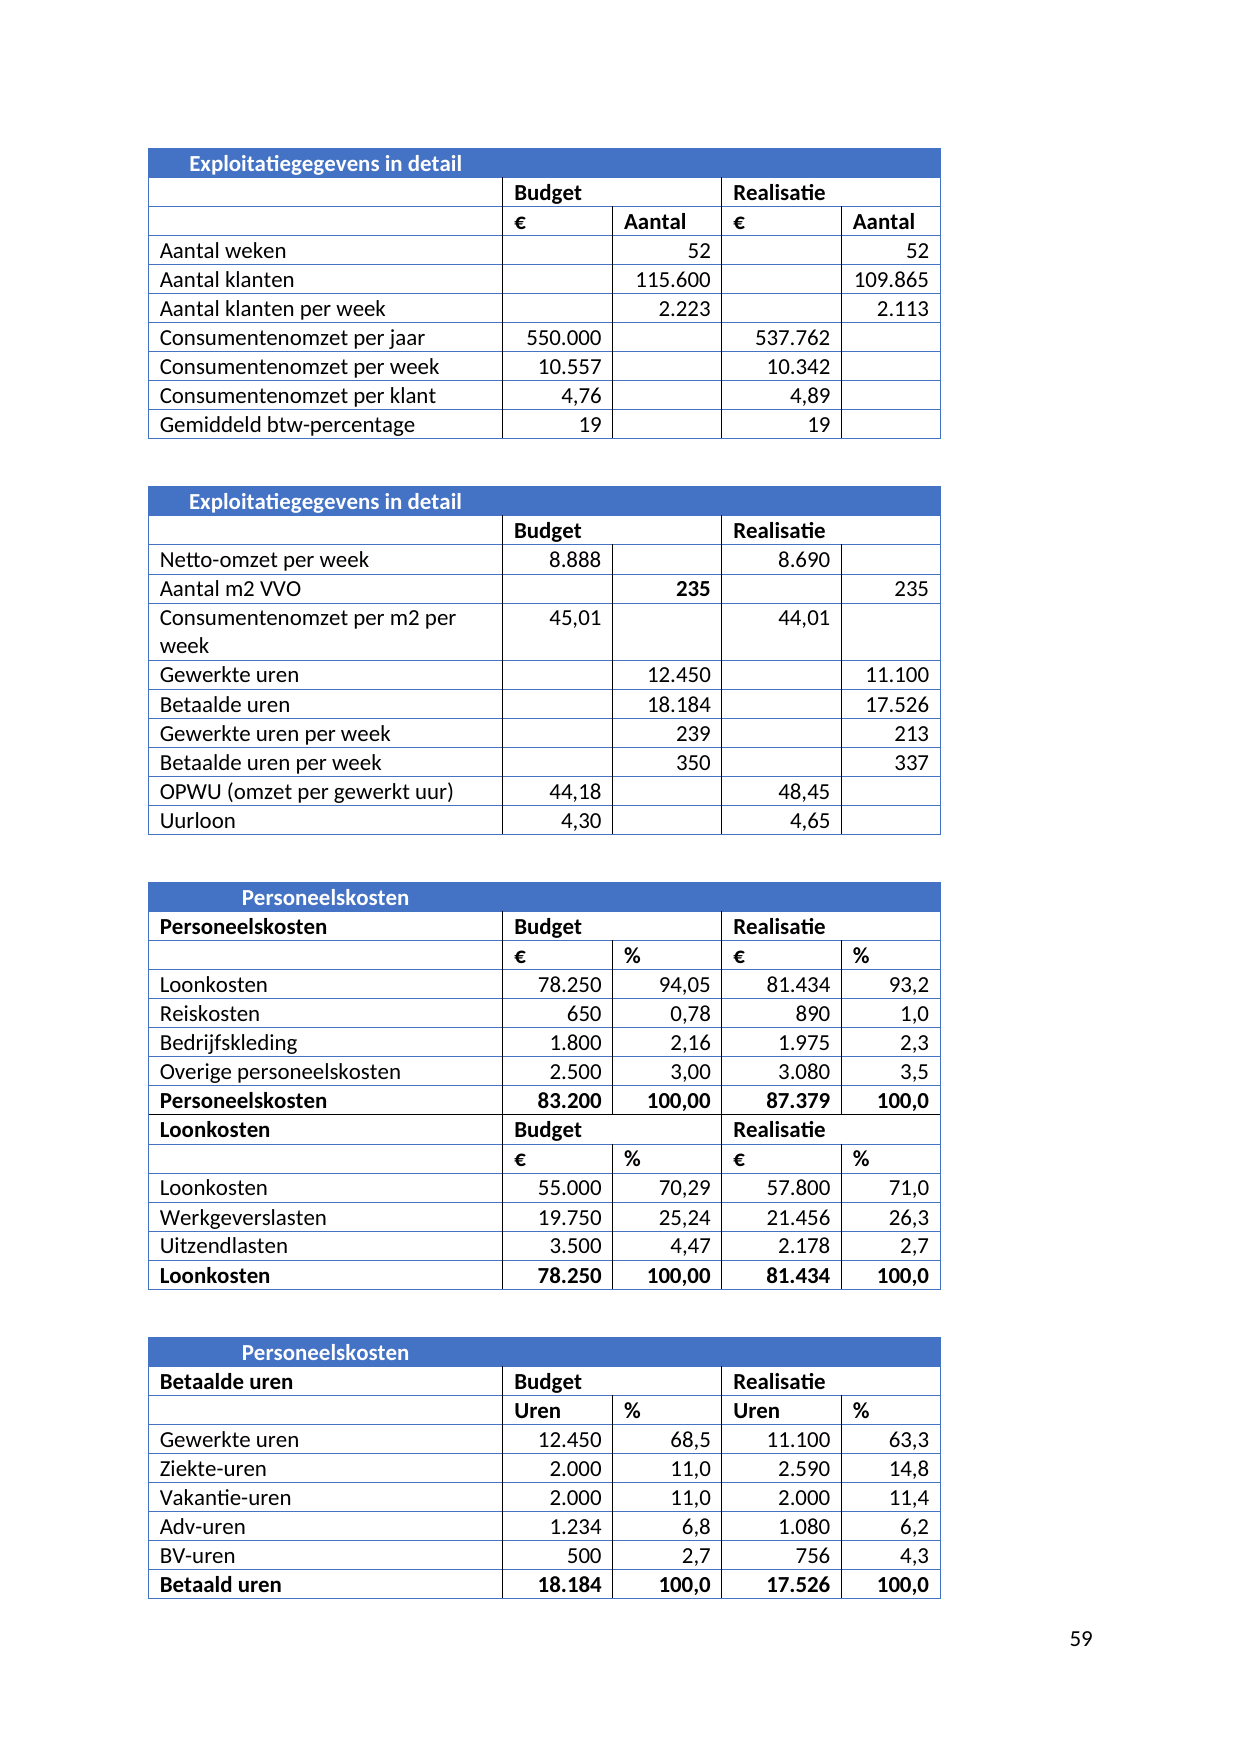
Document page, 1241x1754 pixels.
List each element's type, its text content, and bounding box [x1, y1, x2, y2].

table_cell OPWU (omzet per gewerkt uur) [149, 777, 502, 805]
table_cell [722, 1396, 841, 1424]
table_cell 4,30 [503, 806, 612, 834]
table_cell Netto-omzet per week [149, 545, 502, 573]
table_cell Reiskosten [149, 999, 502, 1027]
table_cell Budget [503, 912, 721, 940]
table_cell 12.450 [613, 661, 721, 689]
table_cell Aantal klanten per week [149, 294, 502, 322]
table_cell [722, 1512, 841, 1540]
table_cell [613, 545, 721, 573]
table_cell 2.223 [613, 294, 721, 322]
table_cell Betaalde uren [149, 690, 502, 718]
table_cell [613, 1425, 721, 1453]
table_cell 337 [842, 748, 940, 776]
table_cell [842, 806, 940, 834]
table_cell 87.379 [722, 1086, 841, 1114]
table_cell % [842, 941, 940, 969]
table_cell 52 [613, 236, 721, 264]
table_cell 4,89 [722, 381, 841, 409]
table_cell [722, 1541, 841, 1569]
table_cell Uitzendlasten [149, 1232, 502, 1260]
table_cell [842, 777, 940, 805]
table_cell 537.762 [722, 323, 841, 351]
table_cell Gemiddeld btw-percentage [149, 410, 502, 438]
table_header [722, 487, 818, 515]
table_cell [842, 352, 940, 380]
table_cell 70,29 [613, 1174, 721, 1202]
table_cell Bedrijfskleding [149, 1028, 502, 1056]
table_cell [613, 381, 721, 409]
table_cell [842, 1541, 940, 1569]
table_cell [722, 236, 841, 264]
table_cell 2.113 [842, 294, 940, 322]
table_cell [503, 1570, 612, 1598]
table_cell Realisatie [722, 178, 940, 206]
table_header [818, 883, 940, 911]
table_cell [722, 719, 841, 747]
table_cell Personeelskosten [149, 912, 502, 940]
table_cell 1.800 [503, 1028, 612, 1056]
table_cell 25,24 [613, 1203, 721, 1231]
table_cell 4,65 [722, 806, 841, 834]
table_cell 78.250 [503, 1261, 612, 1289]
table_cell [149, 207, 502, 235]
table_cell 239 [613, 719, 721, 747]
table_cell 1,0 [842, 999, 940, 1027]
table_cell 350 [613, 748, 721, 776]
table_cell Consumentenomzet per m2 per week [149, 604, 502, 659]
table_cell 4,76 [503, 381, 612, 409]
table_cell 55.000 [503, 1174, 612, 1202]
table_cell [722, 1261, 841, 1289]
table_cell 550.000 [503, 323, 612, 351]
table_cell [722, 265, 841, 293]
table_cell 81.434 [722, 970, 841, 998]
table_cell € [503, 1145, 612, 1172]
table_cell Aantal klanten [149, 265, 502, 293]
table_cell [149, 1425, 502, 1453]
table_cell [503, 719, 612, 747]
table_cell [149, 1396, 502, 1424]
table_cell 890 [722, 999, 841, 1027]
table_cell 21.456 [722, 1203, 841, 1231]
table_cell 3.500 [503, 1232, 612, 1260]
table_header [503, 487, 722, 515]
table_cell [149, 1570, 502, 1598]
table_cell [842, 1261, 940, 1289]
table_cell 8.888 [503, 545, 612, 573]
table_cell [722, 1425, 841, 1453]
table_cell [722, 748, 841, 776]
table_cell Aantal [613, 207, 721, 235]
table_cell 44,01 [722, 604, 841, 659]
table_cell 78.250 [503, 970, 612, 998]
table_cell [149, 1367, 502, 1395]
table_header [503, 883, 722, 911]
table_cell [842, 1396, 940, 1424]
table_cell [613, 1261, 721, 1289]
table_cell [503, 661, 612, 689]
table_cell 2.500 [503, 1057, 612, 1085]
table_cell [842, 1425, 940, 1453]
table_cell 11.100 [842, 661, 940, 689]
table_header Personeelskosten [149, 883, 503, 911]
table_cell [613, 323, 721, 351]
table_cell Personeelskosten [149, 1086, 502, 1114]
table_cell Loonkosten [149, 970, 502, 998]
table_cell 18.184 [613, 690, 721, 718]
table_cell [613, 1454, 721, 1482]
table_cell 2,16 [613, 1028, 721, 1056]
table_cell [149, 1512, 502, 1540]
table_cell Loonkosten [149, 1115, 502, 1143]
table_cell 83.200 [503, 1086, 612, 1114]
table_cell 213 [842, 719, 940, 747]
table_cell [503, 690, 612, 718]
table_cell Loonkosten [149, 1261, 502, 1289]
table_cell Werkgeverslasten [149, 1203, 502, 1231]
table_cell Aantal m2 VVO [149, 575, 502, 602]
table_cell 10.557 [503, 352, 612, 380]
table_cell € [722, 941, 841, 969]
table_cell 3.080 [722, 1057, 841, 1085]
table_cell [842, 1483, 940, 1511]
table_cell [503, 265, 612, 293]
table_cell 4,47 [613, 1232, 721, 1260]
table_cell [149, 941, 502, 969]
table_cell 100,00 [613, 1086, 721, 1114]
table_cell 2,3 [842, 1028, 940, 1056]
table_cell 3,00 [613, 1057, 721, 1085]
table_cell [503, 294, 612, 322]
table_cell 235 [613, 575, 721, 602]
table_cell 93,2 [842, 970, 940, 998]
table_header Exploitatiegegevens in detail [149, 149, 503, 177]
table_cell [613, 777, 721, 805]
table_header [818, 149, 940, 177]
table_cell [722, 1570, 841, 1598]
table_cell Consumentenomzet per week [149, 352, 502, 380]
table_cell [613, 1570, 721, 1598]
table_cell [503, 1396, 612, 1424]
table_cell [722, 690, 841, 718]
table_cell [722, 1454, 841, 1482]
table_cell [613, 806, 721, 834]
table_header [818, 487, 940, 515]
table_cell [722, 661, 841, 689]
table_cell Consumentenomzet per klant [149, 381, 502, 409]
table_cell 100,0 [842, 1086, 940, 1114]
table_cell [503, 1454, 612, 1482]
table_cell Realisatie [722, 516, 940, 544]
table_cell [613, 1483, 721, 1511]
table_cell [842, 545, 940, 573]
table_cell [149, 178, 502, 206]
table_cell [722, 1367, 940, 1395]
table_cell 19.750 [503, 1203, 612, 1231]
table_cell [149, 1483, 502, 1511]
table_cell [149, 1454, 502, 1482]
table_cell [842, 604, 940, 659]
table_cell [842, 381, 940, 409]
table_cell 94,05 [613, 970, 721, 998]
table_cell Aantal weken [149, 236, 502, 264]
table_cell 115.600 [613, 265, 721, 293]
table_cell € [722, 1145, 841, 1172]
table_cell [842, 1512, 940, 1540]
table_cell Budget [503, 178, 721, 206]
table_cell 1.975 [722, 1028, 841, 1056]
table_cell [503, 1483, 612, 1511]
table_cell 8.690 [722, 545, 841, 573]
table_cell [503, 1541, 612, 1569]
table_cell 52 [842, 236, 940, 264]
table_header Exploitatiegegevens in detail [149, 487, 503, 515]
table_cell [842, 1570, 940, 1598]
table_cell Aantal [842, 207, 940, 235]
table_cell Loonkosten [149, 1174, 502, 1202]
table_cell % [613, 1145, 721, 1172]
table_cell [503, 575, 612, 602]
table_cell 17.526 [842, 690, 940, 718]
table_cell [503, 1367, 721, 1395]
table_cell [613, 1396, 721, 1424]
table_cell 71,0 [842, 1174, 940, 1202]
table_cell 2.178 [722, 1232, 841, 1260]
table_cell Consumentenomzet per jaar [149, 323, 502, 351]
table_cell [613, 604, 721, 659]
table_cell [613, 410, 721, 438]
table_header [722, 149, 818, 177]
table_cell Realisatie [722, 912, 940, 940]
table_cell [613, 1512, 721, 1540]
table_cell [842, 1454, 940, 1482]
table_cell [722, 575, 841, 602]
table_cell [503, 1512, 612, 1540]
table_cell 10.342 [722, 352, 841, 380]
table_cell Uurloon [149, 806, 502, 834]
table_cell [842, 410, 940, 438]
table_cell % [842, 1145, 940, 1172]
table_cell 45,01 [503, 604, 612, 659]
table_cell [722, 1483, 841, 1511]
table_header [722, 883, 818, 911]
table_cell [149, 1145, 502, 1172]
table_cell Overige personeelskosten [149, 1057, 502, 1085]
table_header [503, 149, 722, 177]
table_cell € [722, 207, 841, 235]
table_cell [503, 236, 612, 264]
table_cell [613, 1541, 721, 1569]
table_cell 3,5 [842, 1057, 940, 1085]
table_cell % [613, 941, 721, 969]
table_cell 26,3 [842, 1203, 940, 1231]
table_cell [613, 352, 721, 380]
table_cell 19 [503, 410, 612, 438]
table_cell 44,18 [503, 777, 612, 805]
table_cell 57.800 [722, 1174, 841, 1202]
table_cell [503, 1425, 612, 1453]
table_cell 48,45 [722, 777, 841, 805]
table_cell 235 [842, 575, 940, 602]
table_cell Gewerkte uren per week [149, 719, 502, 747]
table_cell [842, 323, 940, 351]
table_cell [503, 748, 612, 776]
table_cell [722, 294, 841, 322]
table_cell 2,7 [842, 1232, 940, 1260]
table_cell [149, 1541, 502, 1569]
table_cell Betaalde uren per week [149, 748, 502, 776]
table_cell Realisatie [722, 1115, 940, 1143]
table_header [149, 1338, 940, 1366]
table_cell 109.865 [842, 265, 940, 293]
table_cell Gewerkte uren [149, 661, 502, 689]
table_cell [149, 516, 502, 544]
table_cell € [503, 941, 612, 969]
table_cell 0,78 [613, 999, 721, 1027]
table_cell € [503, 207, 612, 235]
table_cell Budget [503, 516, 721, 544]
table_cell 650 [503, 999, 612, 1027]
table_cell Budget [503, 1115, 721, 1143]
table_cell 19 [722, 410, 841, 438]
